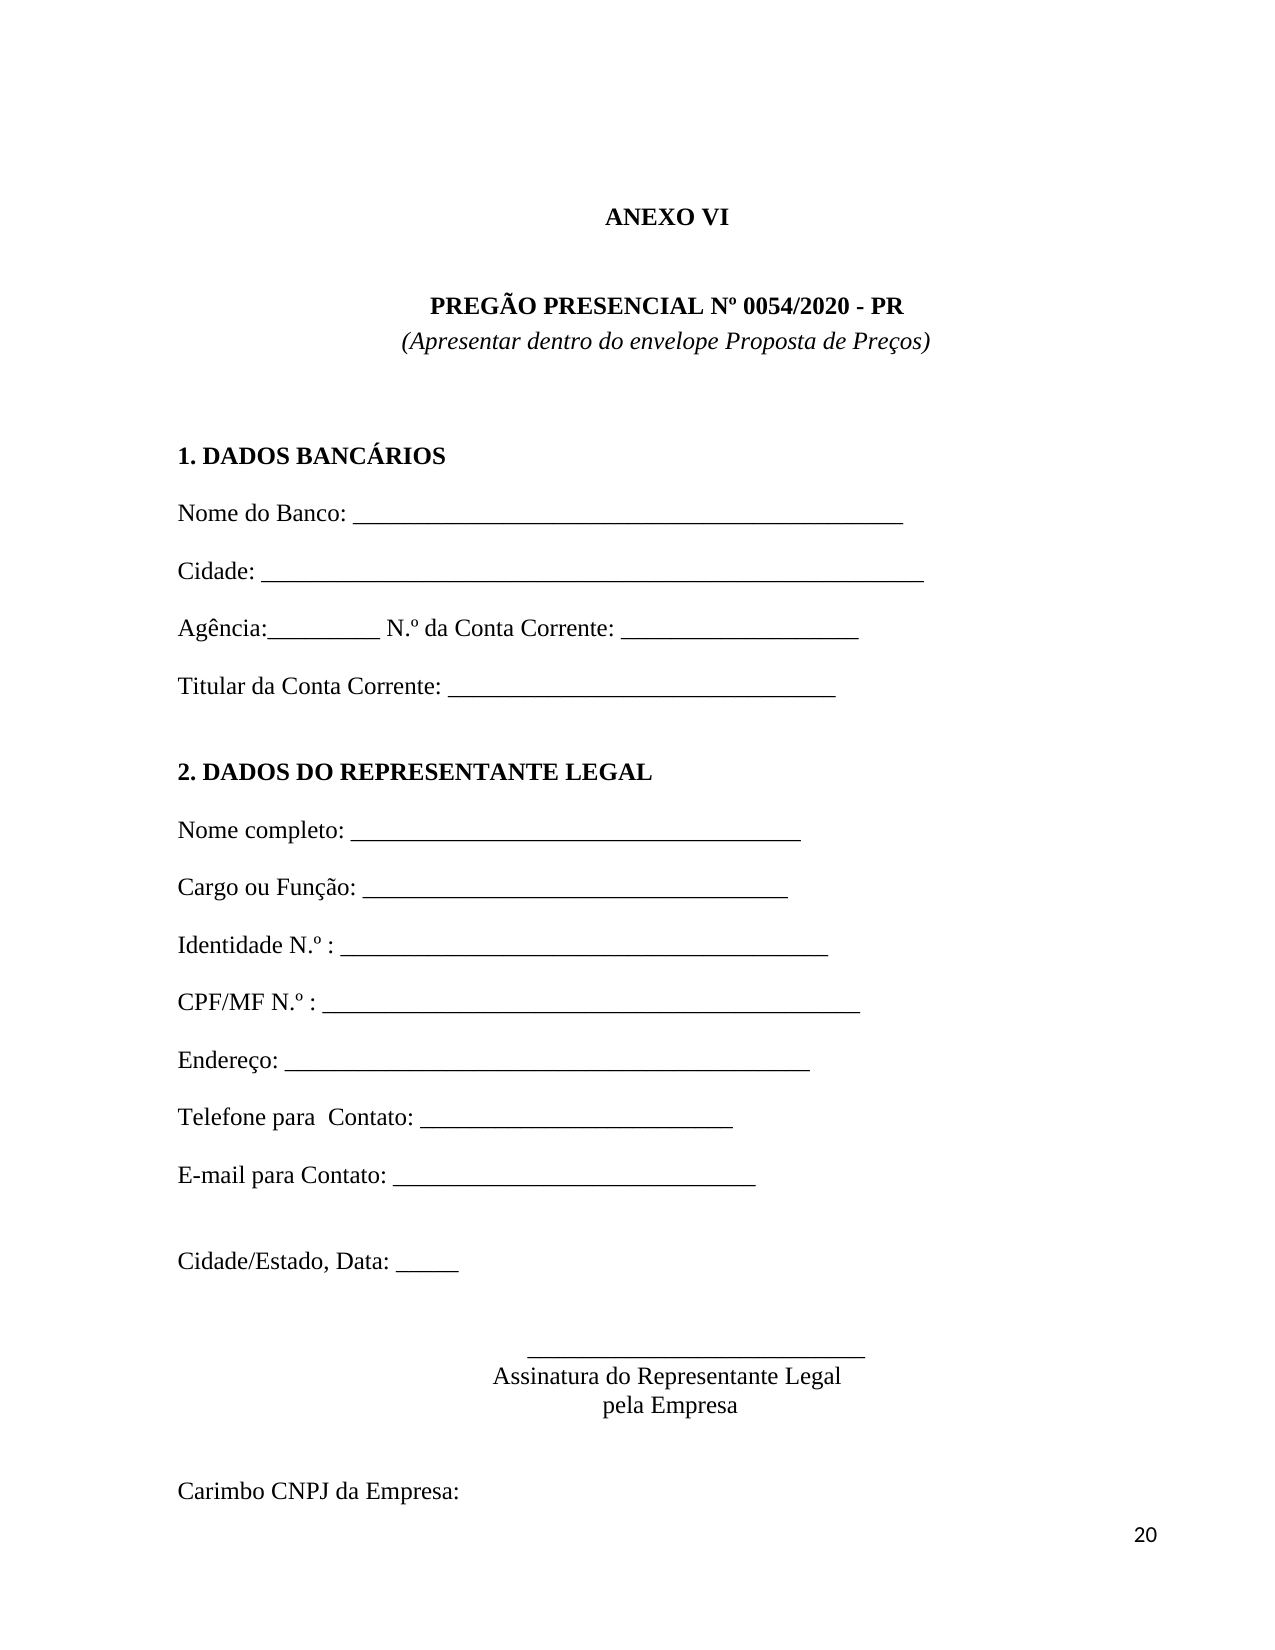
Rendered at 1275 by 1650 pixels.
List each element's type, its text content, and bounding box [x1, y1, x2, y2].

text 2. DADOS DO REPRESENTANTE LEGAL [177, 757, 1157, 786]
text Assinatura do Representante Legal [177, 1361, 1157, 1390]
text Titular da Conta Corrente: _______________________________ [177, 671, 1157, 700]
text (Apresentar dentro do envelope Proposta de Preços) [177, 326, 1157, 355]
text Telefone para Contato: _________________________ [177, 1102, 1157, 1131]
text PREGÃO PRESENCIAL Nº 0054/2020 - PR [177, 291, 1157, 320]
text ___________________________ [177, 1332, 1157, 1361]
text pela Empresa [177, 1390, 1157, 1418]
text Cidade/Estado, Data: _____ [177, 1246, 1157, 1275]
text Identidade N.º : _______________________________________ [177, 930, 1157, 958]
text CPF/MF N.º : ___________________________________________ [177, 987, 1157, 1016]
text ANEXO VI [177, 202, 1157, 231]
text Nome do Banco: ____________________________________________ [177, 498, 1157, 527]
text Carimbo CNPJ da Empresa: [177, 1476, 1157, 1505]
text Nome completo: ____________________________________ [177, 815, 1157, 843]
text 1. DADOS BANCÁRIOS [177, 441, 1157, 470]
text Cargo ou Função: __________________________________ [177, 872, 1157, 901]
text E-mail para Contato: _____________________________ [177, 1160, 1157, 1188]
text Cidade: _____________________________________________________ [177, 556, 1157, 585]
text Endereço: __________________________________________ [177, 1045, 1157, 1073]
text Agência:_________ N.º da Conta Corrente: ___________________ [177, 613, 1157, 642]
